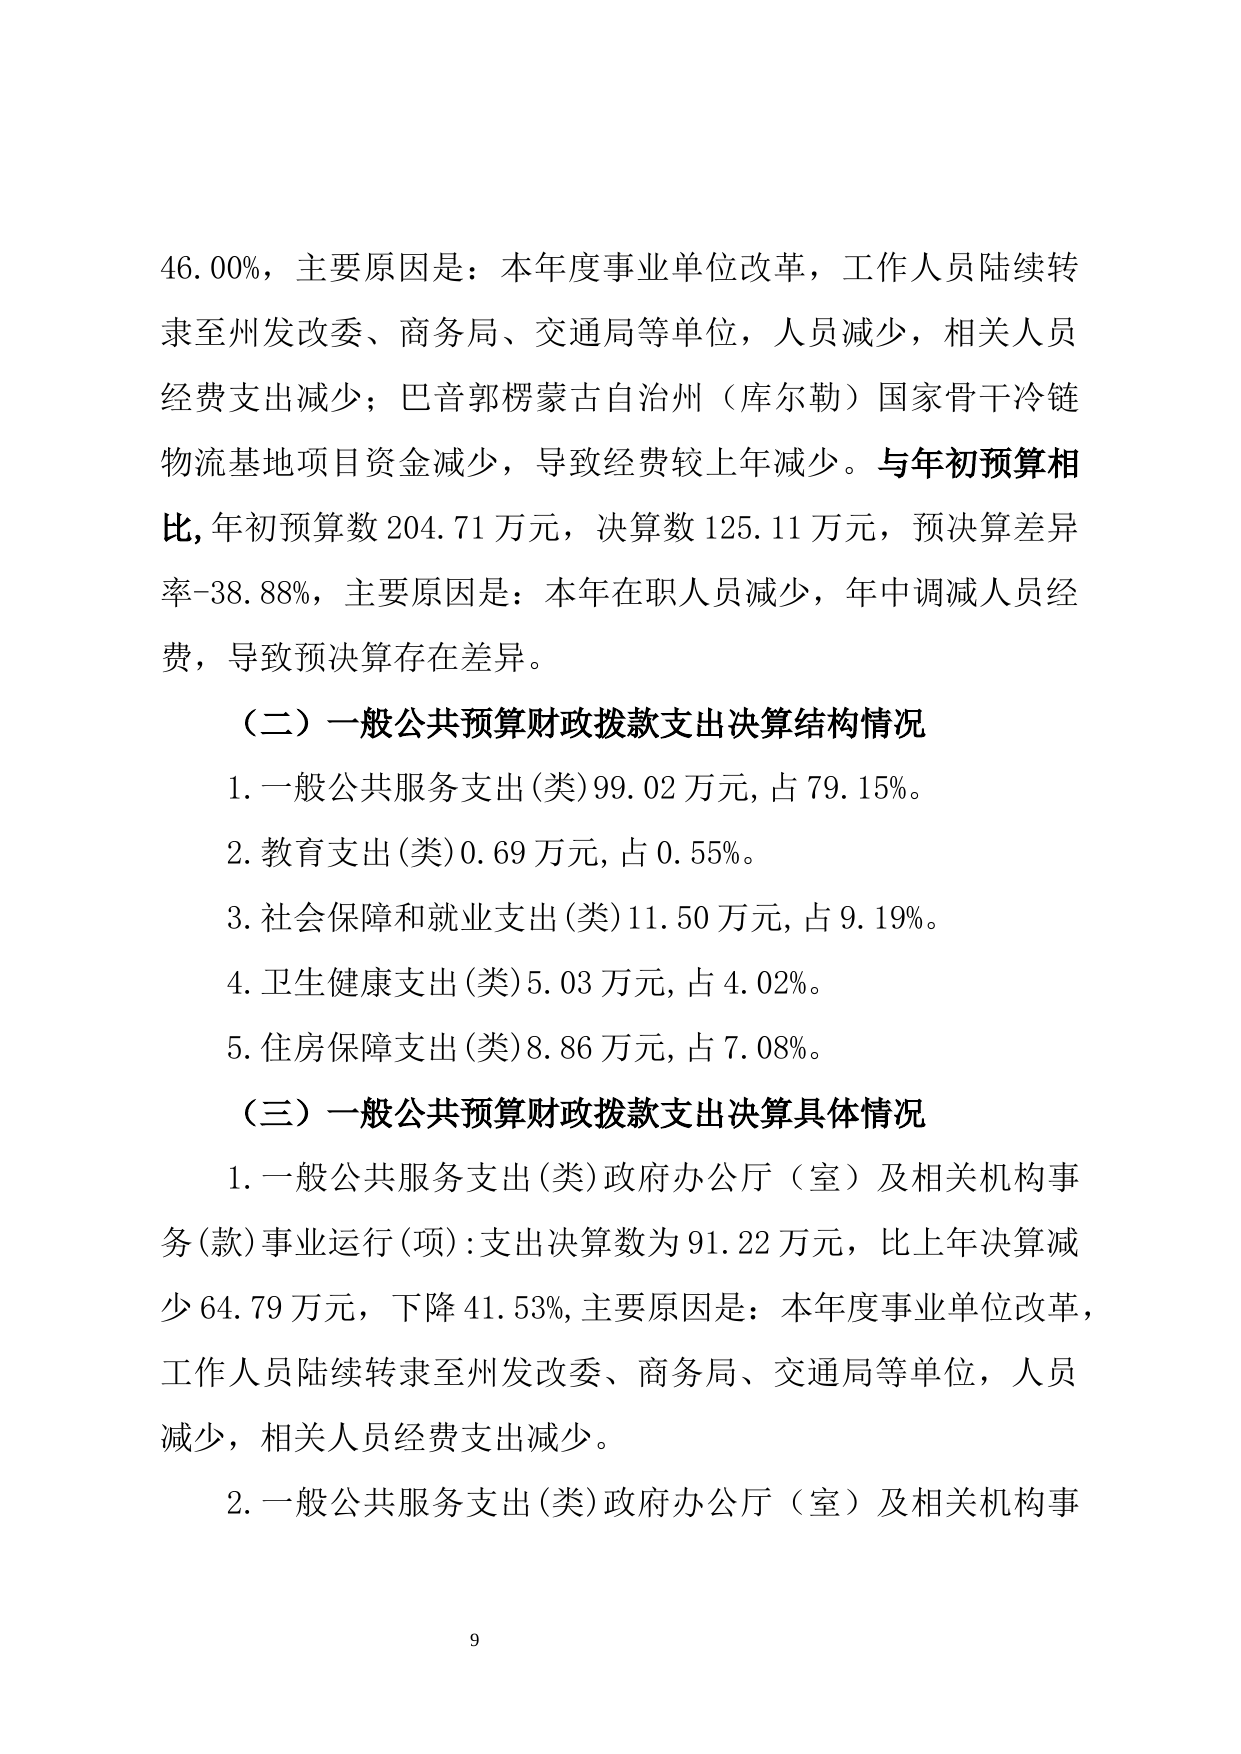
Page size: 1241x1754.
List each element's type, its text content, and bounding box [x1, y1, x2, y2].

text （二）一般公共预算财政拨款支出决算结构情况 [159, 688, 1081, 753]
text 1.一般公共服务支出(类)政府办公厅（室）及相关机构事务(款)事业运行(项):支出决算数为91.22万元，比上年决算减少64.79万元，下降41.53%,主要原因是：本年度事业单位改革，工作人员陆续转隶至州发改委、商务局、交通局等单位，人员减少，相关人员经费支出减少。 [159, 1143, 1081, 1468]
text 5.住房保障支出(类)8.86万元,占7.08%。 [159, 1013, 1081, 1078]
text 3.社会保障和就业支出(类)11.50万元,占9.19%。 [159, 883, 1081, 948]
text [159, 1468, 1081, 1533]
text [159, 233, 1081, 688]
text 4.卫生健康支出(类)5.03万元,占4.02%。 [159, 948, 1081, 1013]
text （三）一般公共预算财政拨款支出决算具体情况 [159, 1078, 1081, 1143]
text 1.一般公共服务支出(类)99.02万元,占79.15%。 [159, 753, 1081, 818]
text 2.教育支出(类)0.69万元,占0.55%。 [159, 818, 1081, 883]
